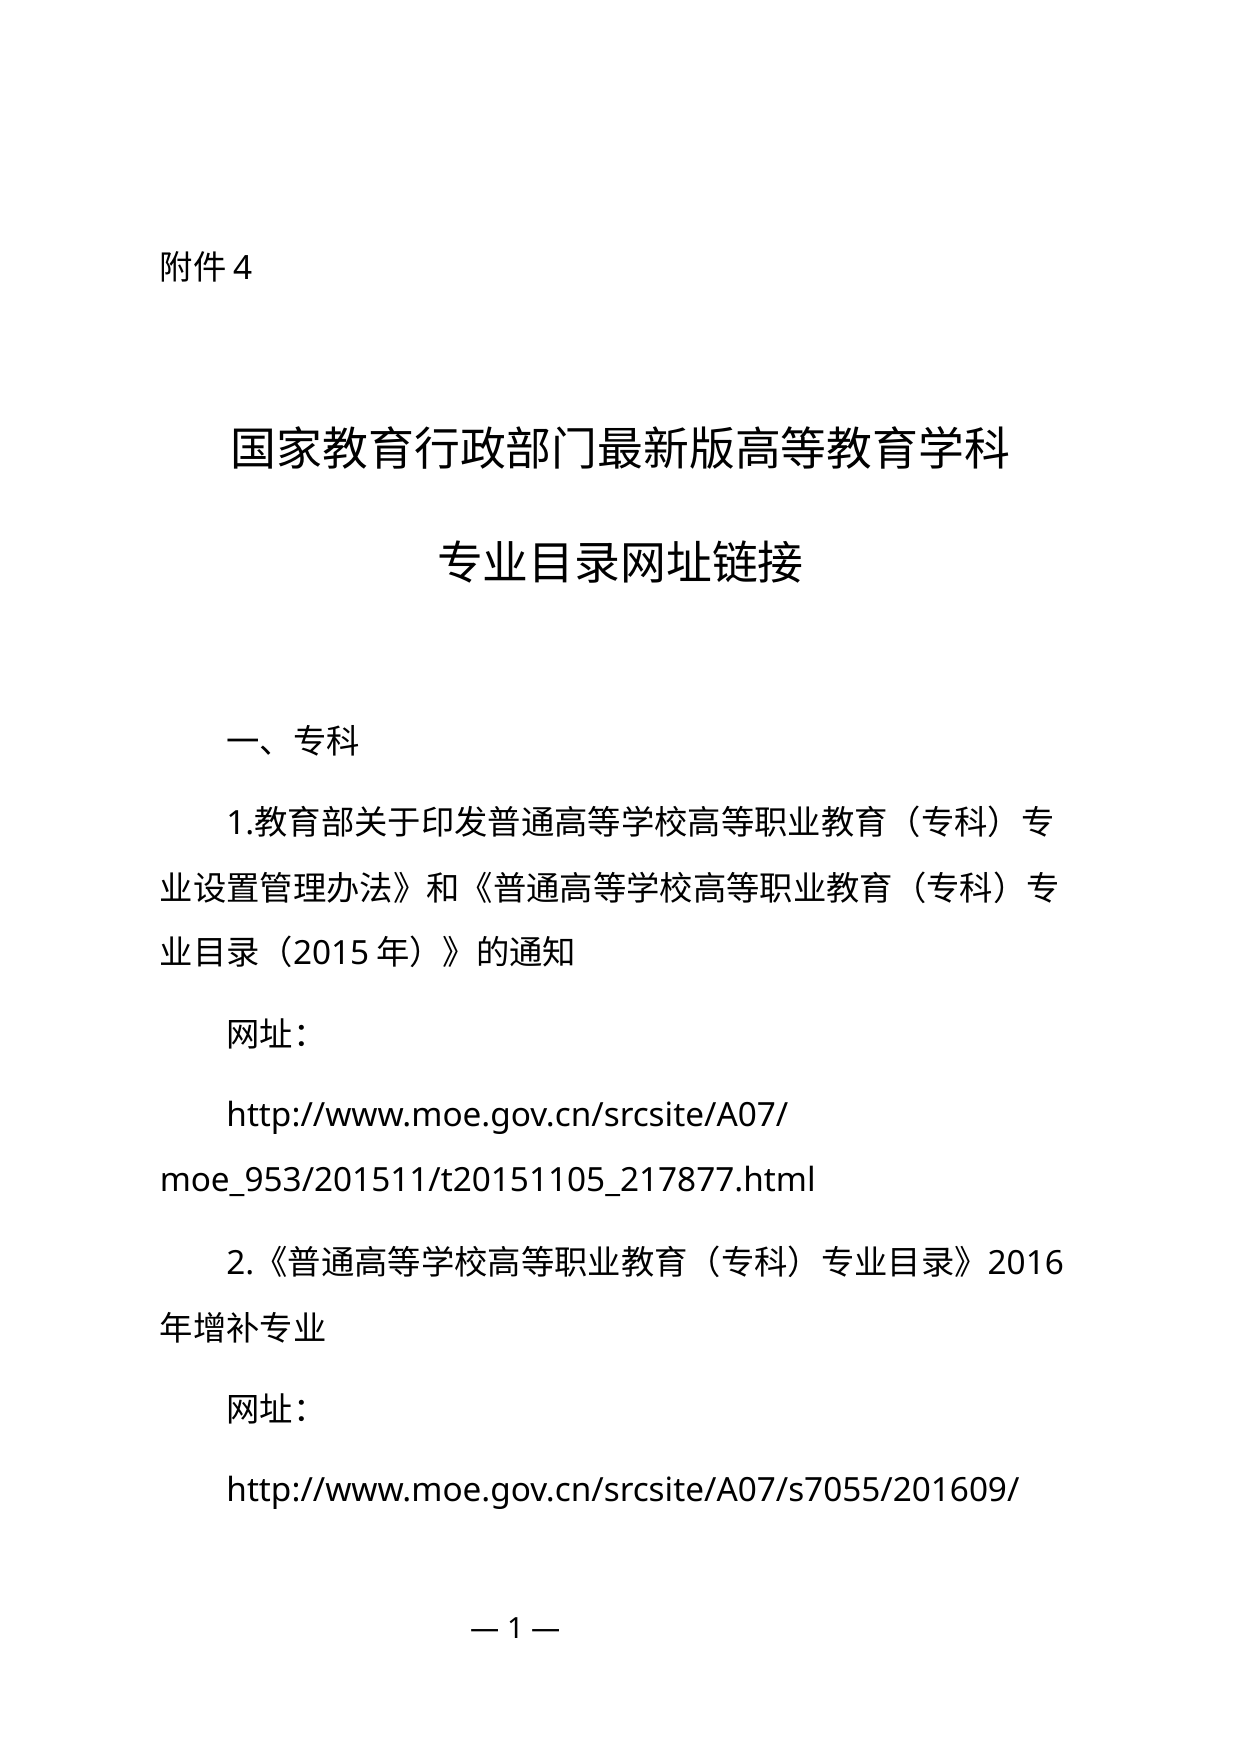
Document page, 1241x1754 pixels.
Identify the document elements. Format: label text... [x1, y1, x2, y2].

text 网址： [159, 999, 1081, 1064]
text http://www.moe.gov.cn/srcsite/A07/moe_953/201511/t20151105_217877.html [159, 1081, 1081, 1211]
text 2.《普通高等学校高等职业教育（专科）专业目录》2016年增补专业 [159, 1228, 1081, 1358]
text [159, 1456, 1081, 1521]
text 专业目录网址链接 [159, 510, 1081, 608]
text 国家教育行政部门最新版高等教育学科 [159, 396, 1081, 494]
text 1.教育部关于印发普通高等学校高等职业教育（专科）专业设置管理办法》和《普通高等学校高等职业教育（专科）专业目录（2015年）》的通知 [159, 788, 1081, 983]
text 网址： [159, 1374, 1081, 1439]
text 一、专科 [159, 706, 1081, 771]
text 附件4 [159, 233, 1081, 298]
